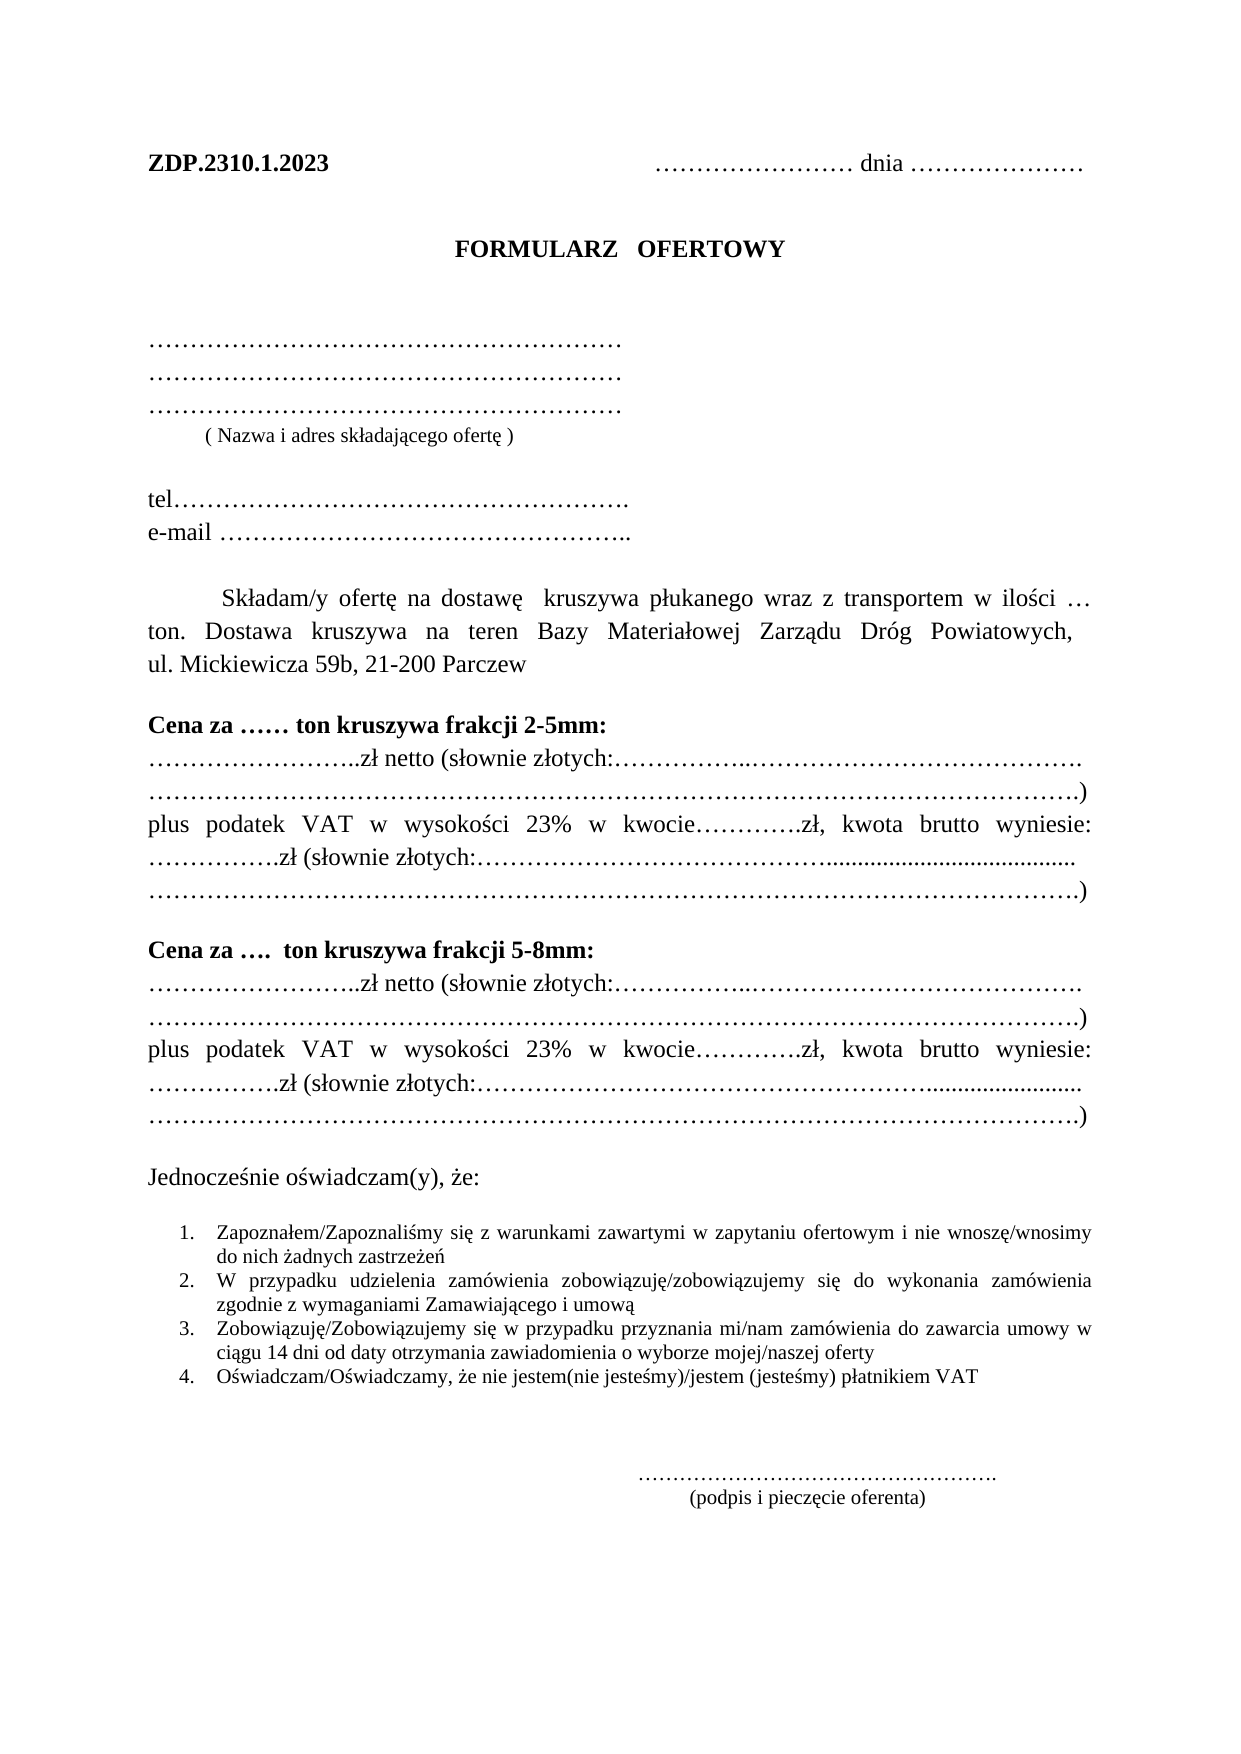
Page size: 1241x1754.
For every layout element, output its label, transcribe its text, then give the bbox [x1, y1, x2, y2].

text ZDP.2310.1.2023 …………………… dnia ………………… [148, 148, 1093, 176]
text FORMULARZ OFERTOWY [148, 234, 1093, 263]
text tel………………………………………………. [148, 484, 1093, 513]
text Składam/y ofertę na dostawę kruszywa płukanego wraz z transportem w ilości … ton. Dostawa kruszywa na teren Bazy Materiałowej Zarządu Dróg Powiatowych, ul. Mickiewicza 59b, 21-200 Parczew [148, 583, 1093, 678]
text ………………………………………………………………………………………………….) plus podatek VAT w wysokości 23% w kwocie………….zł, kwota brutto wyniesie: …………….zł (słownie złotych:………………………………………………......................... [148, 1002, 1093, 1096]
text ………………………………………………………………………………………………….) [148, 1101, 1093, 1129]
text ( Nazwa i adres składającego ofertę ) [148, 423, 1093, 447]
text Cena za …. ton kruszywa frakcji 5-8mm: [148, 936, 1093, 964]
text (podpis i pieczęcie oferenta) [148, 1484, 1093, 1509]
list W przypadku udzielenia zamówienia zobowiązuję/zobowiązujemy się do wykonania zamówienia zgodnie z wymaganiami Zamawiającego i umową [179, 1268, 1093, 1316]
text Jednocześnie oświadczam(y), że: [148, 1162, 1093, 1191]
list Zapoznałem/Zapoznaliśmy się z warunkami zawartymi w zapytaniu ofertowym i nie wnoszę/wnosimy do nich żadnych zastrzeżeń [179, 1220, 1093, 1268]
text e-mail ………………………………………….. [148, 517, 1093, 546]
text ……………………..zł netto (słownie złotych:……………..…………………………………. [148, 968, 1093, 997]
text ………………………………………………………………………………………………….) plus podatek VAT w wysokości 23% w kwocie………….zł, kwota brutto wyniesie: …………….zł (słownie złotych:……………………………………........................................ [148, 776, 1093, 871]
list Oświadczam/Oświadczamy, że nie jestem(nie jesteśmy)/jestem (jesteśmy) płatnikiem VAT [179, 1364, 1093, 1388]
text Cena za …… ton kruszywa frakcji 2-5mm: [148, 710, 1093, 738]
text ………………………………………………………………………………………………….) [148, 875, 1093, 904]
text ………………………………………………… [148, 357, 1093, 386]
text ……………………………………………. [148, 1461, 1093, 1484]
text ………………………………………………… [148, 390, 1093, 419]
list Zobowiązuję/Zobowiązujemy się w przypadku przyznania mi/nam zamówienia do zawarcia umowy w ciągu 14 dni od daty otrzymania zawiadomienia o wyborze mojej/naszej oferty [179, 1316, 1093, 1364]
text ………………………………………………… [148, 324, 1093, 353]
text ……………………..zł netto (słownie złotych:……………..…………………………………. [148, 743, 1093, 772]
